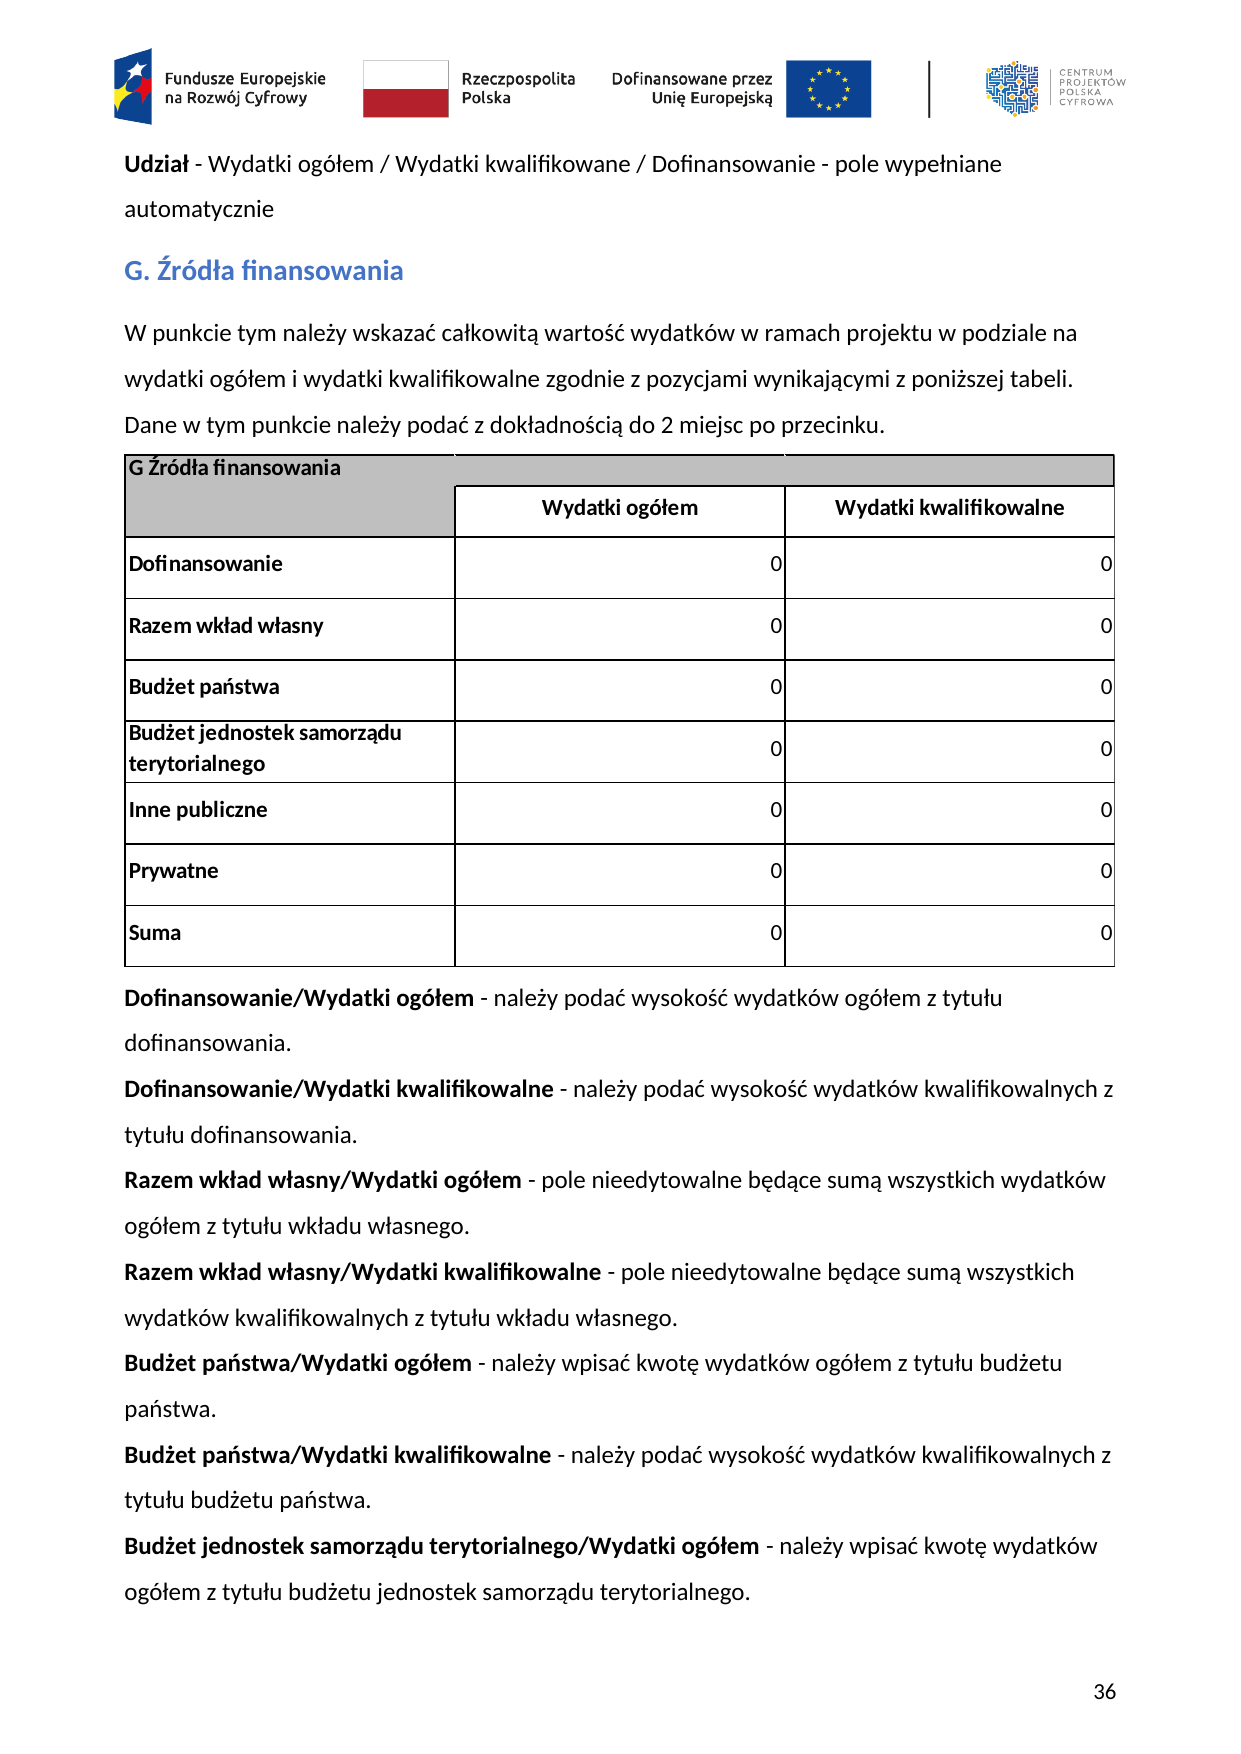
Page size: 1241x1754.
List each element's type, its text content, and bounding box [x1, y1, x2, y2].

text Razem wkład własny/Wydatki ogółem - pole nieedytowalne będące sumą wszystkich wydatków ogółem z tytułu wkładu własnego. [124, 1164, 1116, 1241]
subtitle G. Źródła finansowania [124, 252, 1116, 287]
text Budżet państwa/Wydatki kwalifikowalne - należy podać wysokość wydatków kwalifikowalnych z tytułu budżetu państwa. [124, 1439, 1116, 1515]
text Budżet jednostek samorządu terytorialnego/Wydatki ogółem - należy wpisać kwotę wydatków ogółem z tytułu budżetu jednostek samorządu terytorialnego. [124, 1530, 1116, 1607]
picture [114, 48, 1126, 125]
text Dofinansowanie/Wydatki kwalifikowalne - należy podać wysokość wydatków kwalifikowalnych z tytułu dofinansowania. [124, 1073, 1116, 1149]
text Razem wkład własny/Wydatki kwalifikowalne - pole nieedytowalne będące sumą wszystkich wydatków kwalifikowalnych z tytułu wkładu własnego. [124, 1256, 1116, 1332]
text Dofinansowanie/Wydatki ogółem - należy podać wysokość wydatków ogółem z tytułu dofinansowania. [124, 982, 1116, 1058]
text Udział - Wydatki ogółem / Wydatki kwalifikowane / Dofinansowanie - pole wypełniane automatycznie [124, 148, 1116, 224]
text W punkcie tym należy wskazać całkowitą wartość wydatków w ramach projektu w podziale na wydatki ogółem i wydatki kwalifikowalne zgodnie z pozycjami wynikającymi z poniższej tabeli. Dane w tym punkcie należy podać z dokładnością do 2 miejsc po przecinku. [124, 318, 1116, 439]
text Budżet państwa/Wydatki ogółem - należy wpisać kwotę wydatków ogółem z tytułu budżetu państwa. [124, 1347, 1116, 1424]
